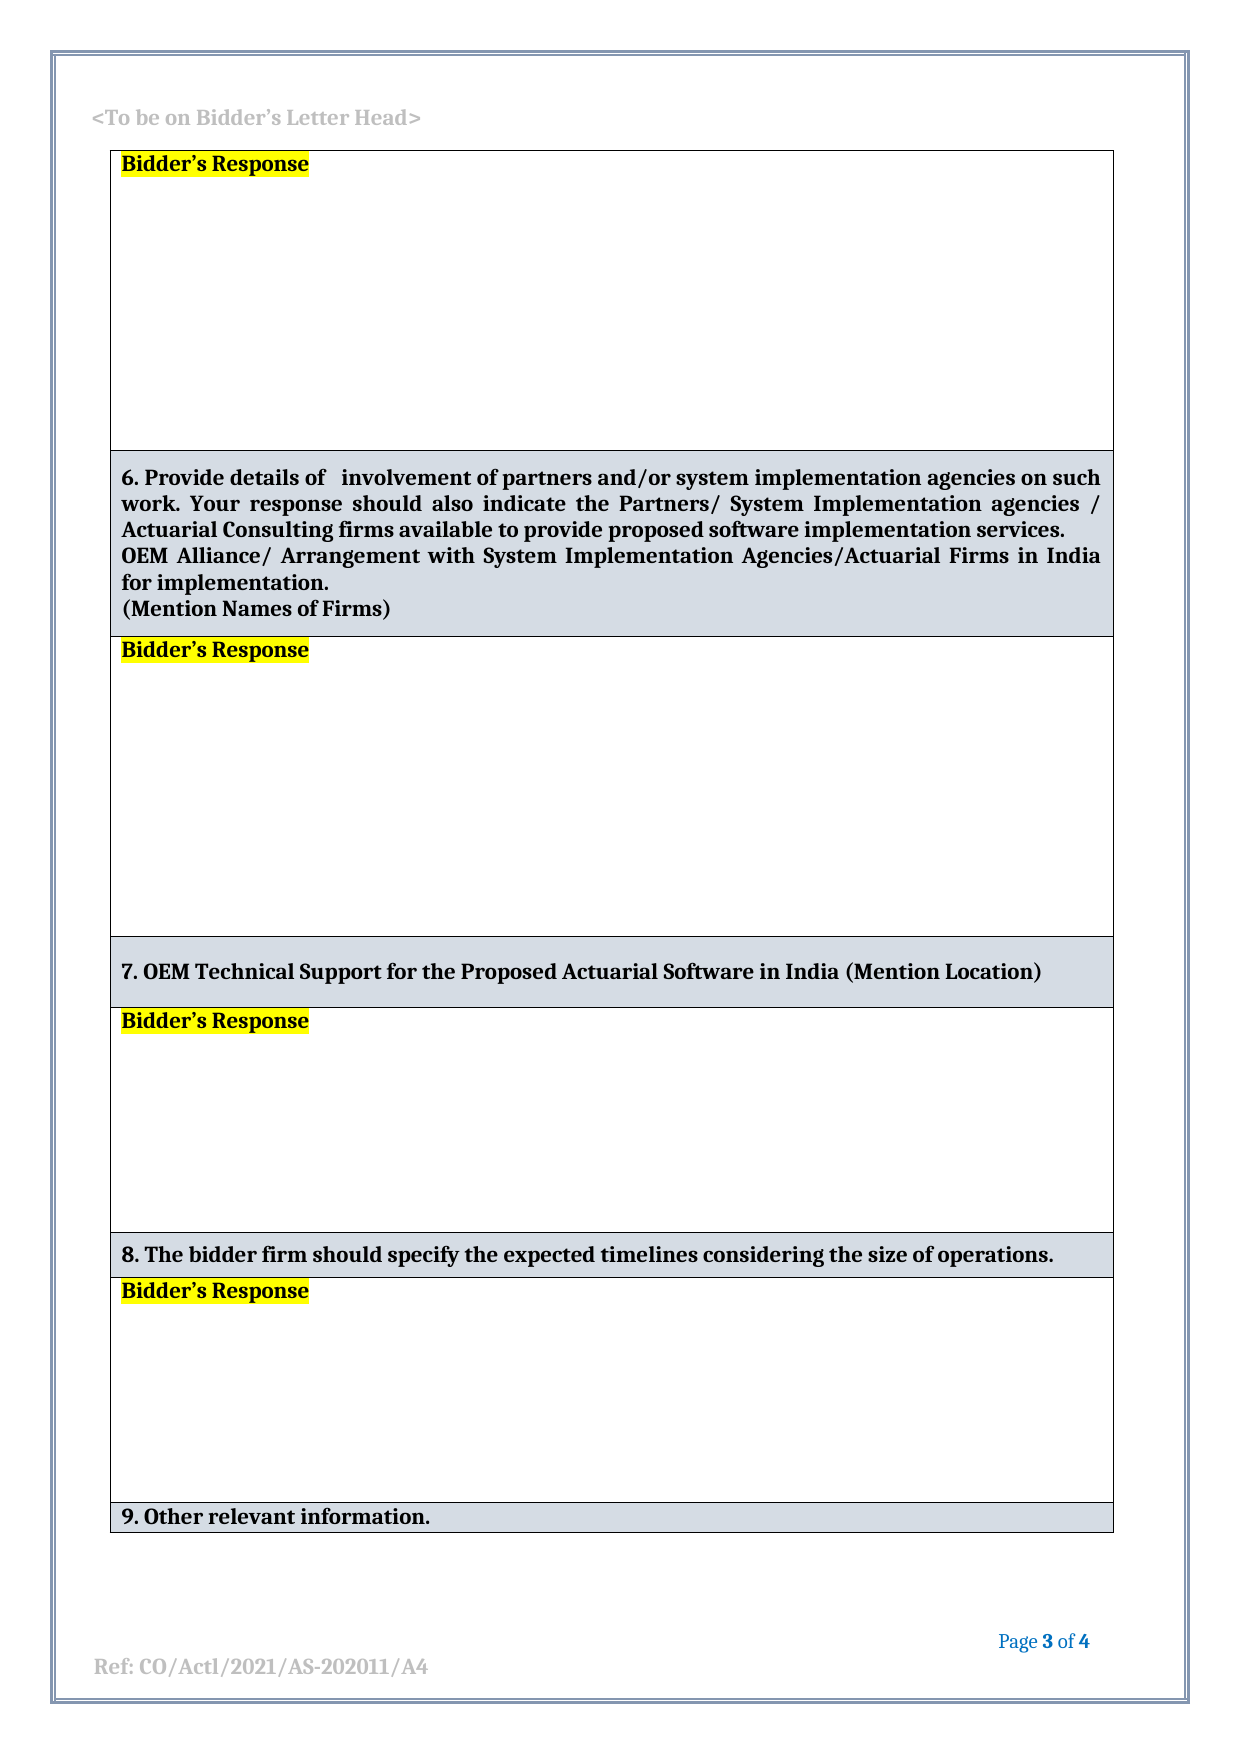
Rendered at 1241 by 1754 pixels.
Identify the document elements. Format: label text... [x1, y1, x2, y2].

table_cell 6. Provide details of involvement of partners and/or system implementation agencies on such work. Your response should also indicate the Partners/ System Implementation agencies / Actuarial Consulting firms available to provide proposed software implementation services. OEM Alliance/ Arrangement with System Implementation Agencies/Actuarial Firms in India for implementation. (Mention Names of Firms) [111, 451, 1113, 636]
table_cell Bidder’s Response [111, 1278, 1113, 1502]
table_cell 7. OEM Technical Support for the Proposed Actuarial Software in India (Mention Location) [111, 937, 1113, 1007]
table_cell Bidder’s Response [111, 637, 1113, 936]
table_cell Bidder’s Response [111, 151, 1113, 450]
table_cell Bidder’s Response [111, 1008, 1113, 1232]
table_cell 8. The bidder firm should specify the expected timelines considering the size of operations. [111, 1233, 1113, 1277]
table_cell 9. Other relevant information. [111, 1503, 1113, 1532]
